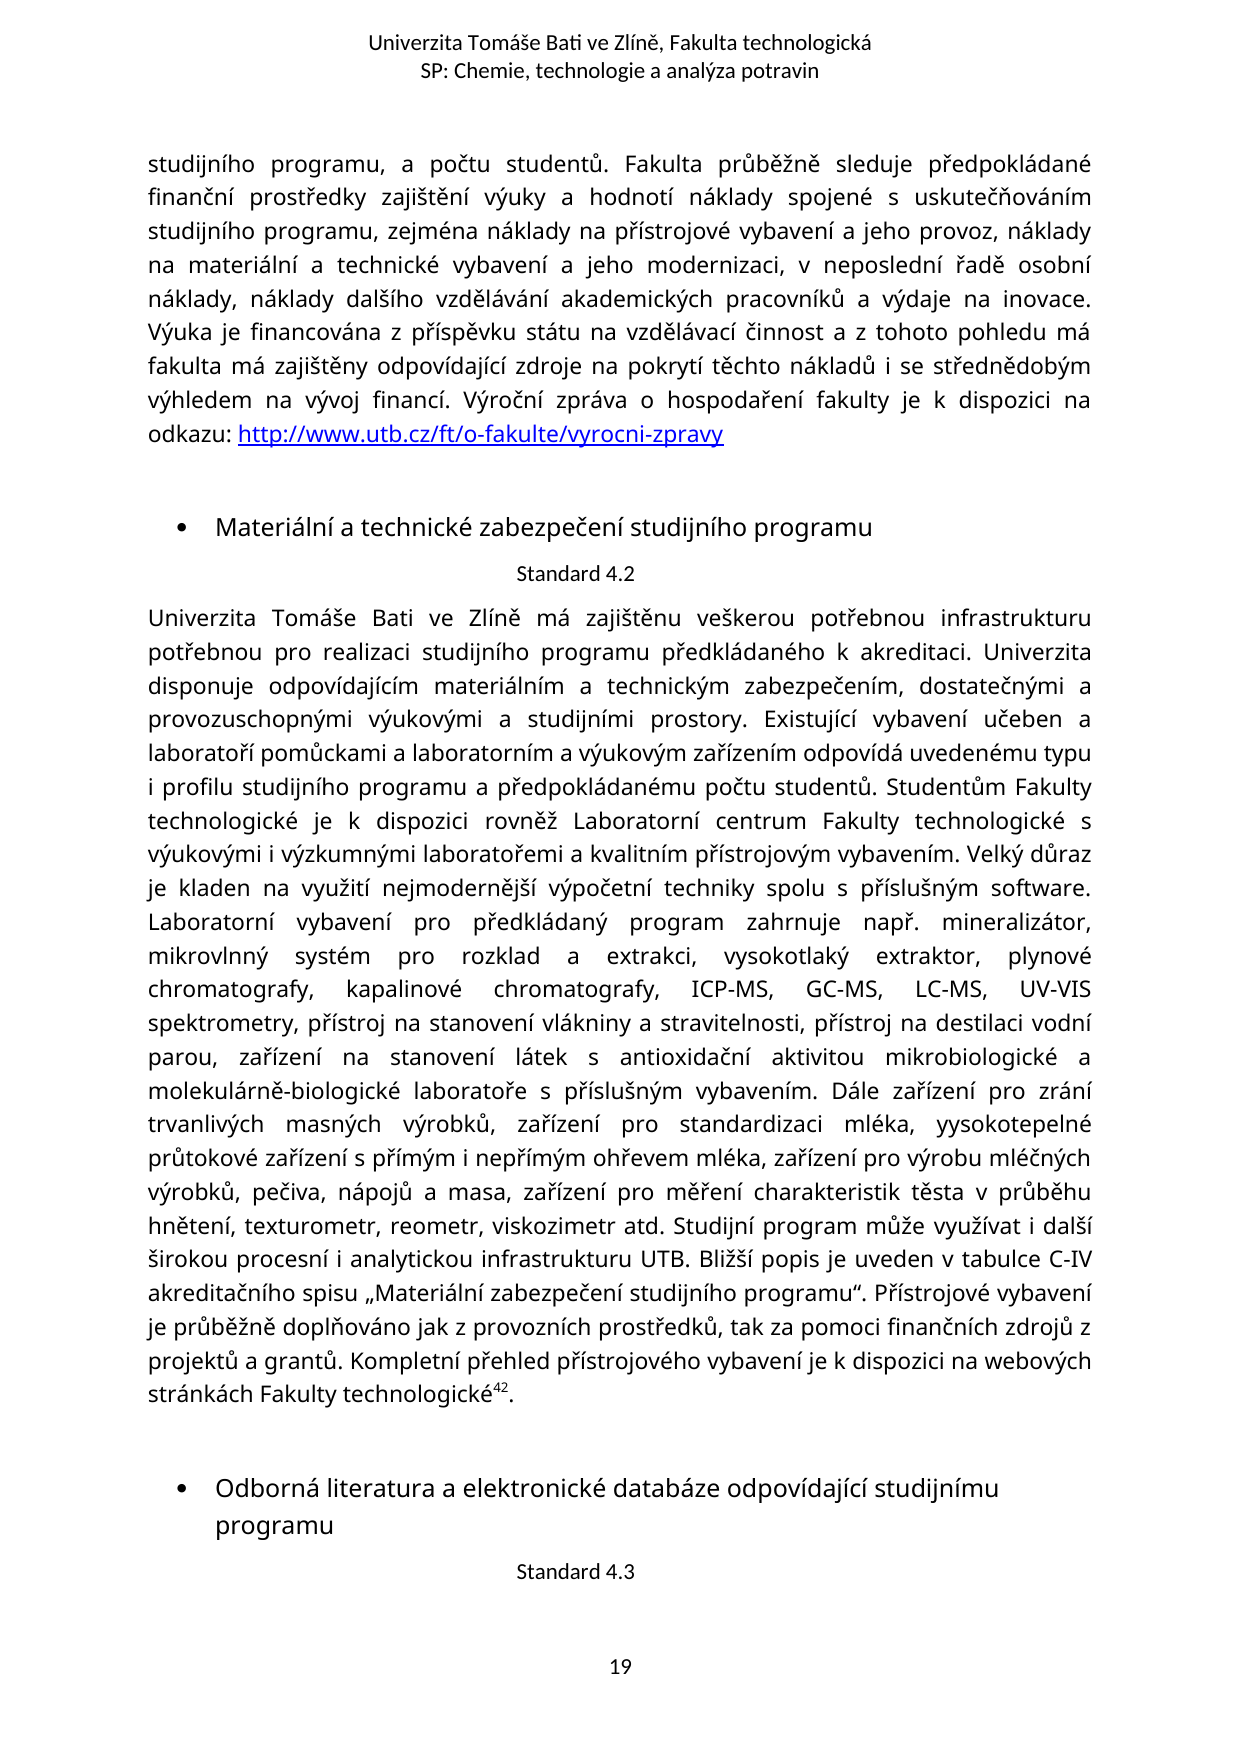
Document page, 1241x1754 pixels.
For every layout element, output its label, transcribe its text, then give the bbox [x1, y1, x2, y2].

text Standard 4.2 [148, 559, 1093, 587]
text Univerzita Tomáše Bati ve Zlíně má zajištěnu veškerou potřebnou infrastrukturu potřebnou pro realizaci studijního programu předkládaného k akreditaci. Univerzita disponuje odpovídajícím materiálním a technickým zabezpečením, dostatečnými a provozuschopnými výukovými a studijními prostory. Existující vybavení učeben a laboratoří pomůckami a laboratorním a výukovým zařízením odpovídá uvedenému typu i profilu studijního programu a předpokládanému počtu studentů. Studentům Fakulty technologické je k dispozici rovněž Laboratorní centrum Fakulty technologické s výukovými i výzkumnými laboratořemi a kvalitním přístrojovým vybavením. Velký důraz je kladen na využití nejmodernější výpočetní techniky spolu s příslušným software. Laboratorní vybavení pro předkládaný program zahrnuje např. mineralizátor, mikrovlnný systém pro rozklad a extrakci, vysokotlaký extraktor, plynové chromatografy, kapalinové chromatografy, ICP-MS, GC-MS, LC-MS, UV-VIS spektrometry, přístroj na stanovení vlákniny a stravitelnosti, přístroj na destilaci vodní parou, zařízení na stanovení látek s antioxidační aktivitou mikrobiologické a molekulárně-biologické laboratoře s příslušným vybavením. Dále zařízení pro zrání trvanlivých masných výrobků, zařízení pro standardizaci mléka, yysokotepelné průtokové zařízení s přímým i nepřímým ohřevem mléka, zařízení pro výrobu mléčných výrobků, pečiva, nápojů a masa, zařízení pro měření charakteristik těsta v průběhu hnětení, texturometr, reometr, viskozimetr atd. Studijní program může využívat i další širokou procesní i analytickou infrastrukturu UTB. Bližší popis je uveden v tabulce C-IV akreditačního spisu „Materiální zabezpečení studijního programu“. Přístrojové vybavení je průběžně doplňováno jak z provozních prostředků, tak za pomoci finančních zdrojů z projektů a grantů. Kompletní přehled přístrojového vybavení je k dispozici na webových stránkách Fakulty technologické42. [148, 602, 1093, 1409]
text Standard 4.3 [148, 1557, 1093, 1585]
subtitle Odborná literatura a elektronické databáze odpovídající studijnímu programu [177, 1471, 1093, 1542]
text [148, 148, 1093, 449]
subtitle Materiální a technické zabezpečení studijního programu [177, 510, 1093, 544]
